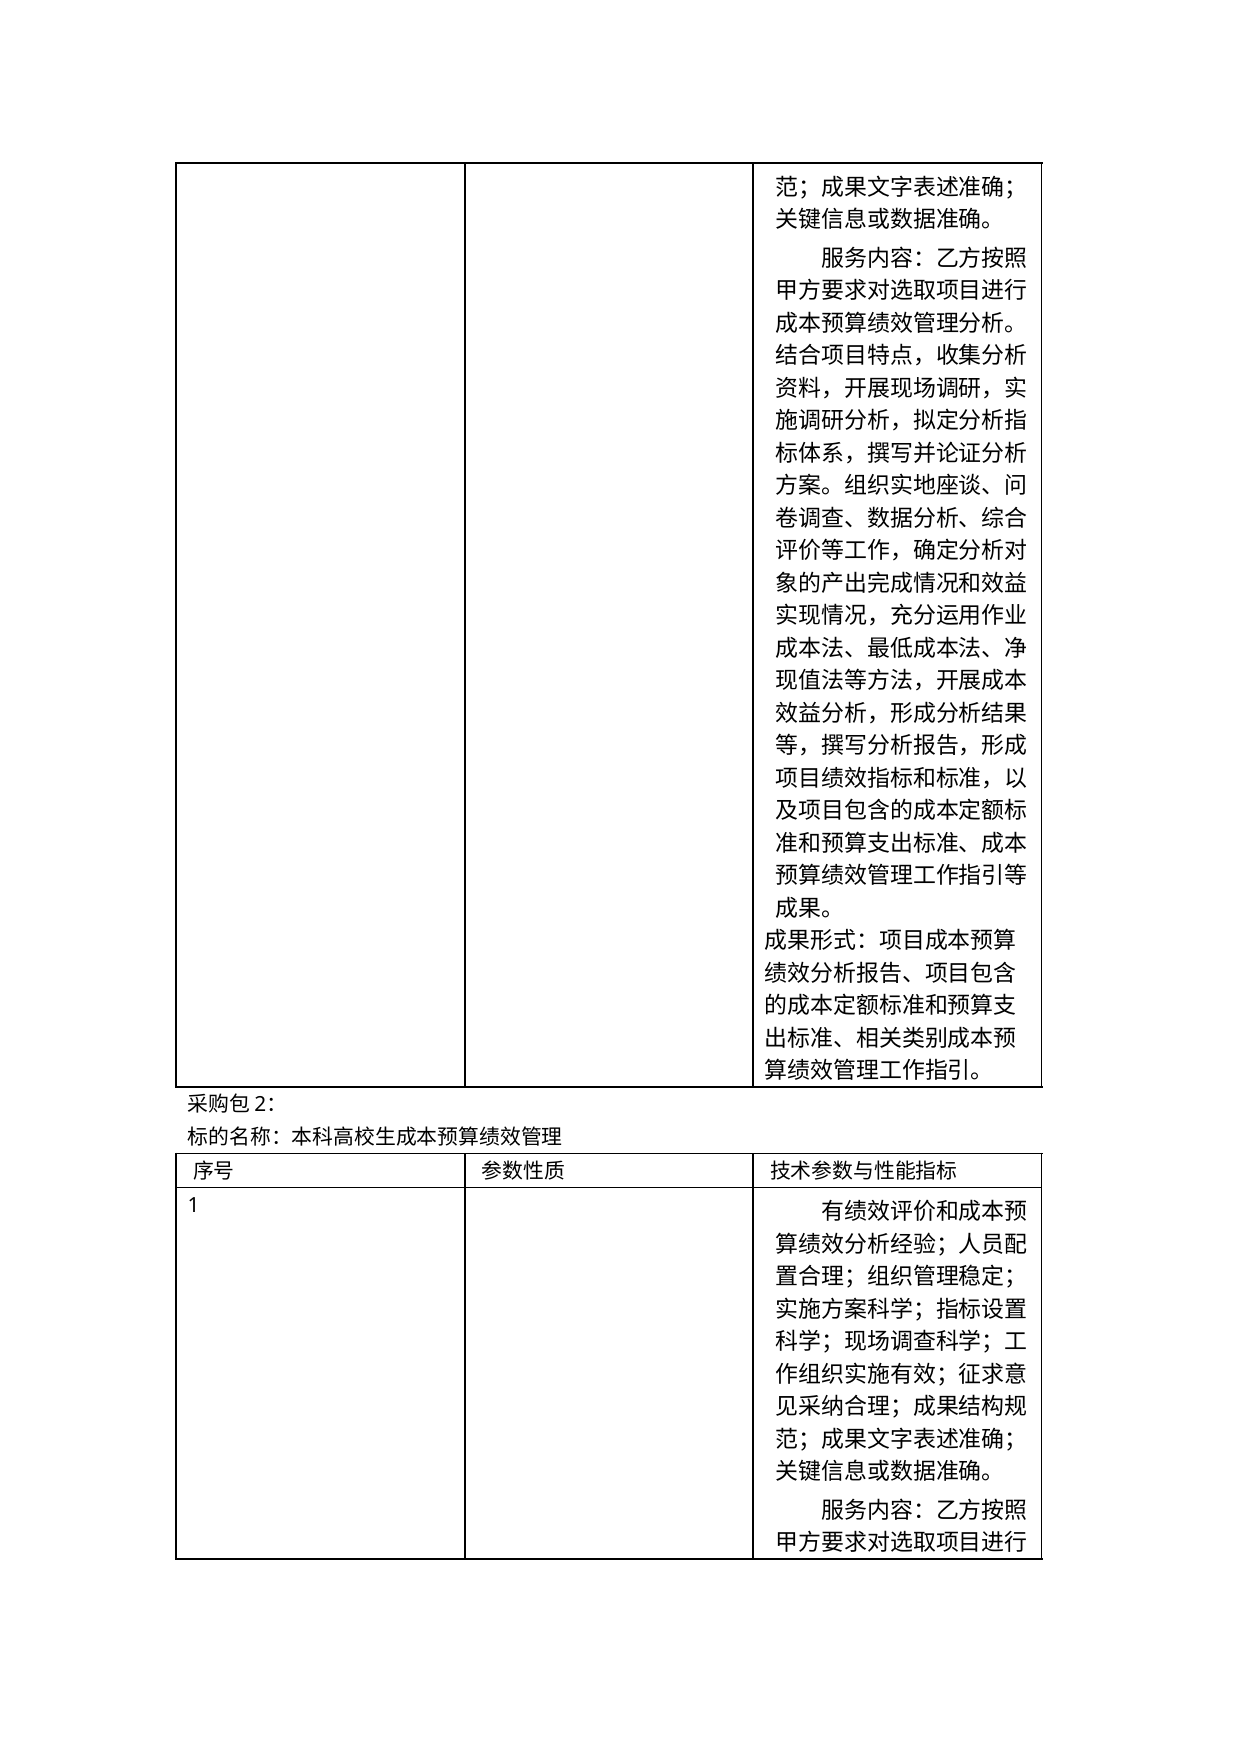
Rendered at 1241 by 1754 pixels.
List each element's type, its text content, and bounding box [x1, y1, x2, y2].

table_header 技术参数与性能指标 [754, 1154, 1041, 1187]
table_header 参数性质 [466, 1154, 752, 1187]
text 采购包2： [187, 1088, 1053, 1120]
table_cell 1 [177, 164, 464, 1086]
table_header 序号 [177, 1154, 464, 1187]
text 标的名称：本科高校生成本预算绩效管理 [187, 1120, 1053, 1153]
table_cell 1 [177, 1188, 464, 1558]
table_cell [466, 1188, 752, 1558]
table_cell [754, 164, 1041, 1086]
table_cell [754, 1188, 1041, 1558]
table_cell [466, 164, 752, 1086]
